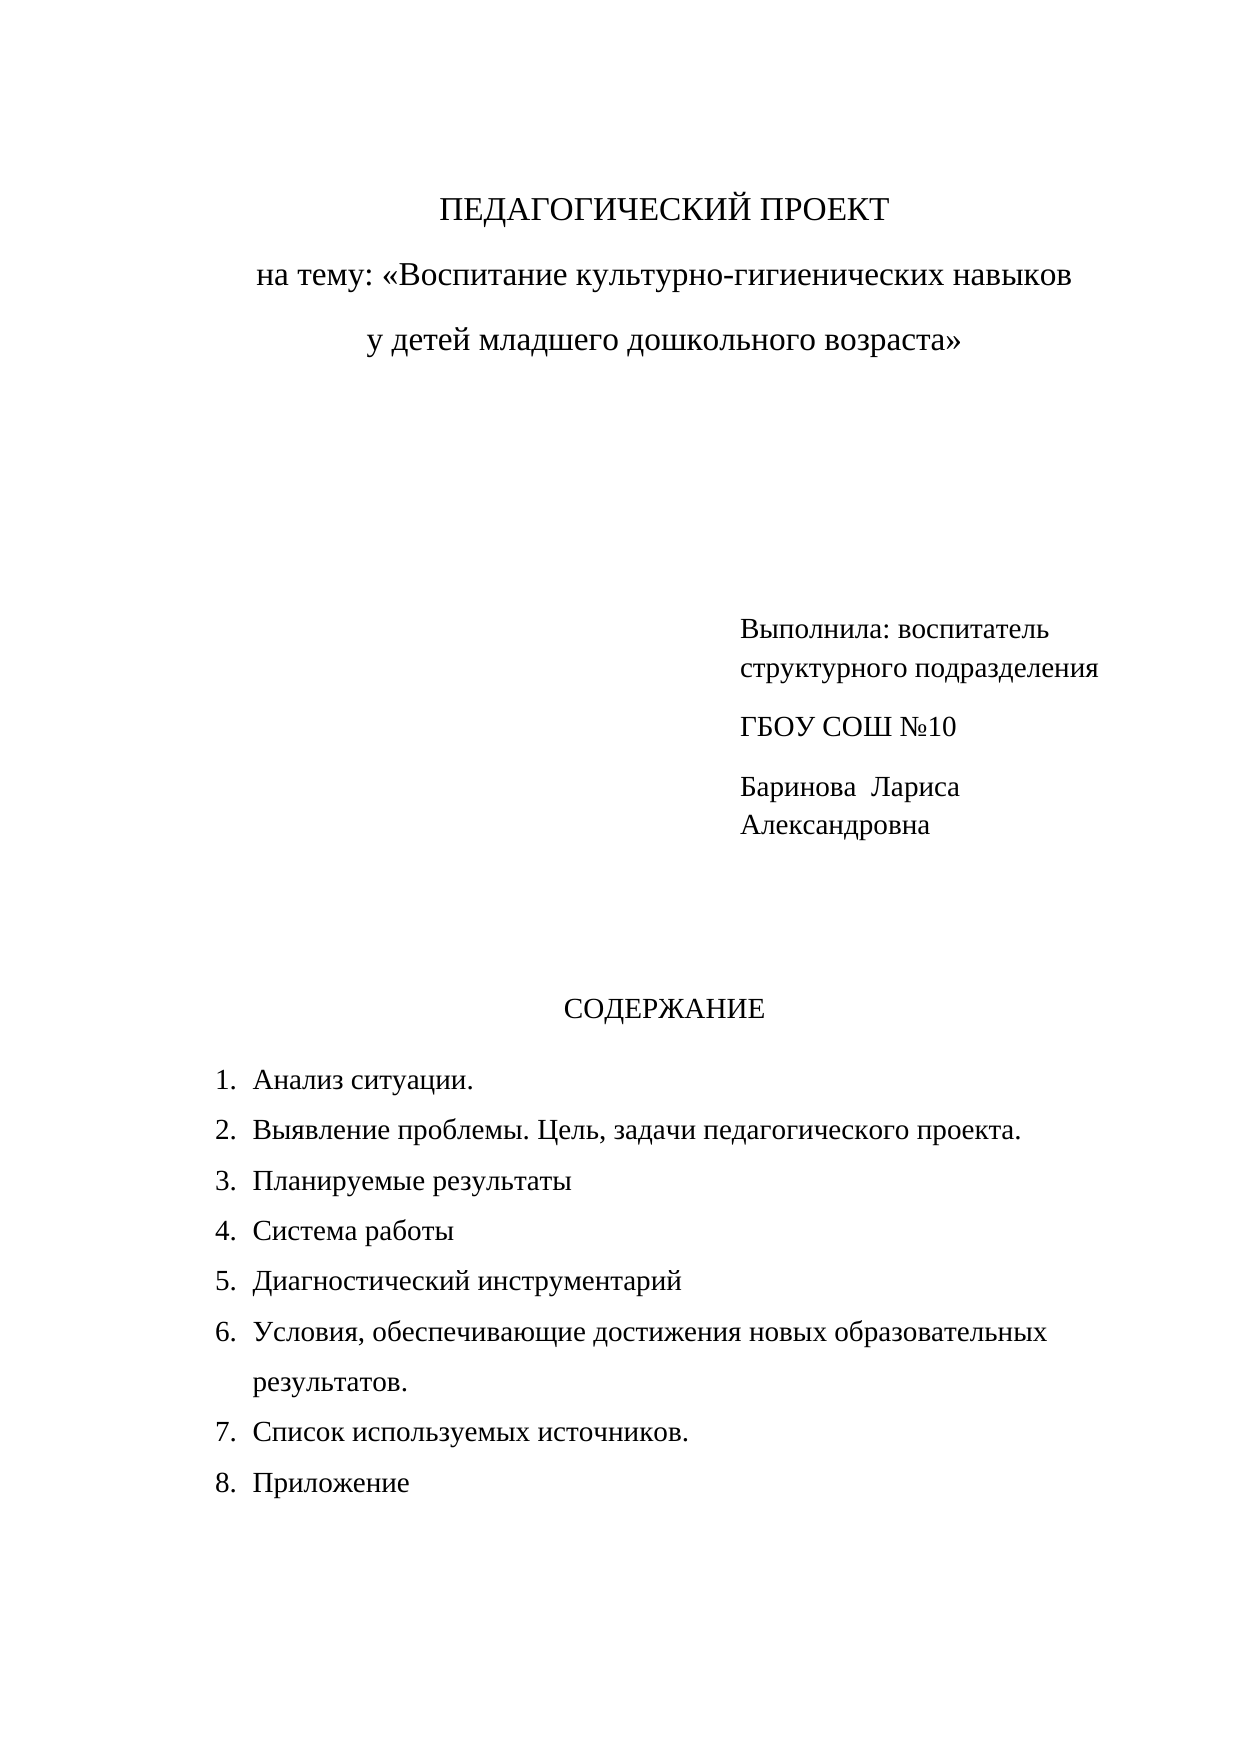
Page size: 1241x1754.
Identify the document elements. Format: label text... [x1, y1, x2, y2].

list Диагностический инструментарий [215, 1263, 1152, 1297]
list Список используемых источников. [215, 1414, 1152, 1448]
list Анализ ситуации. [215, 1062, 1152, 1096]
text Выполнила: воспитатель структурного подразделения [740, 579, 1152, 684]
text на тему: «Воспитание культурно-гигиенических навыков [177, 254, 1152, 292]
list Условия, обеспечивающие достижения новых образовательных результатов. [215, 1314, 1152, 1398]
text ПЕДАГОГИЧЕСКИЙ ПРОЕКТ [177, 189, 1152, 228]
list Планируемые результаты [215, 1163, 1152, 1196]
list Выявление проблемы. Цель, задачи педагогического проекта. [215, 1112, 1152, 1146]
list Приложение [215, 1465, 1152, 1498]
text ГБОУ СОШ №10 [740, 709, 1152, 743]
text СОДЕРЖАНИЕ [177, 991, 1152, 1024]
list Система работы [215, 1213, 1152, 1247]
text у детей младшего дошкольного возраста» [177, 319, 1152, 357]
text Баринова Лариса Александровна [740, 769, 1152, 841]
